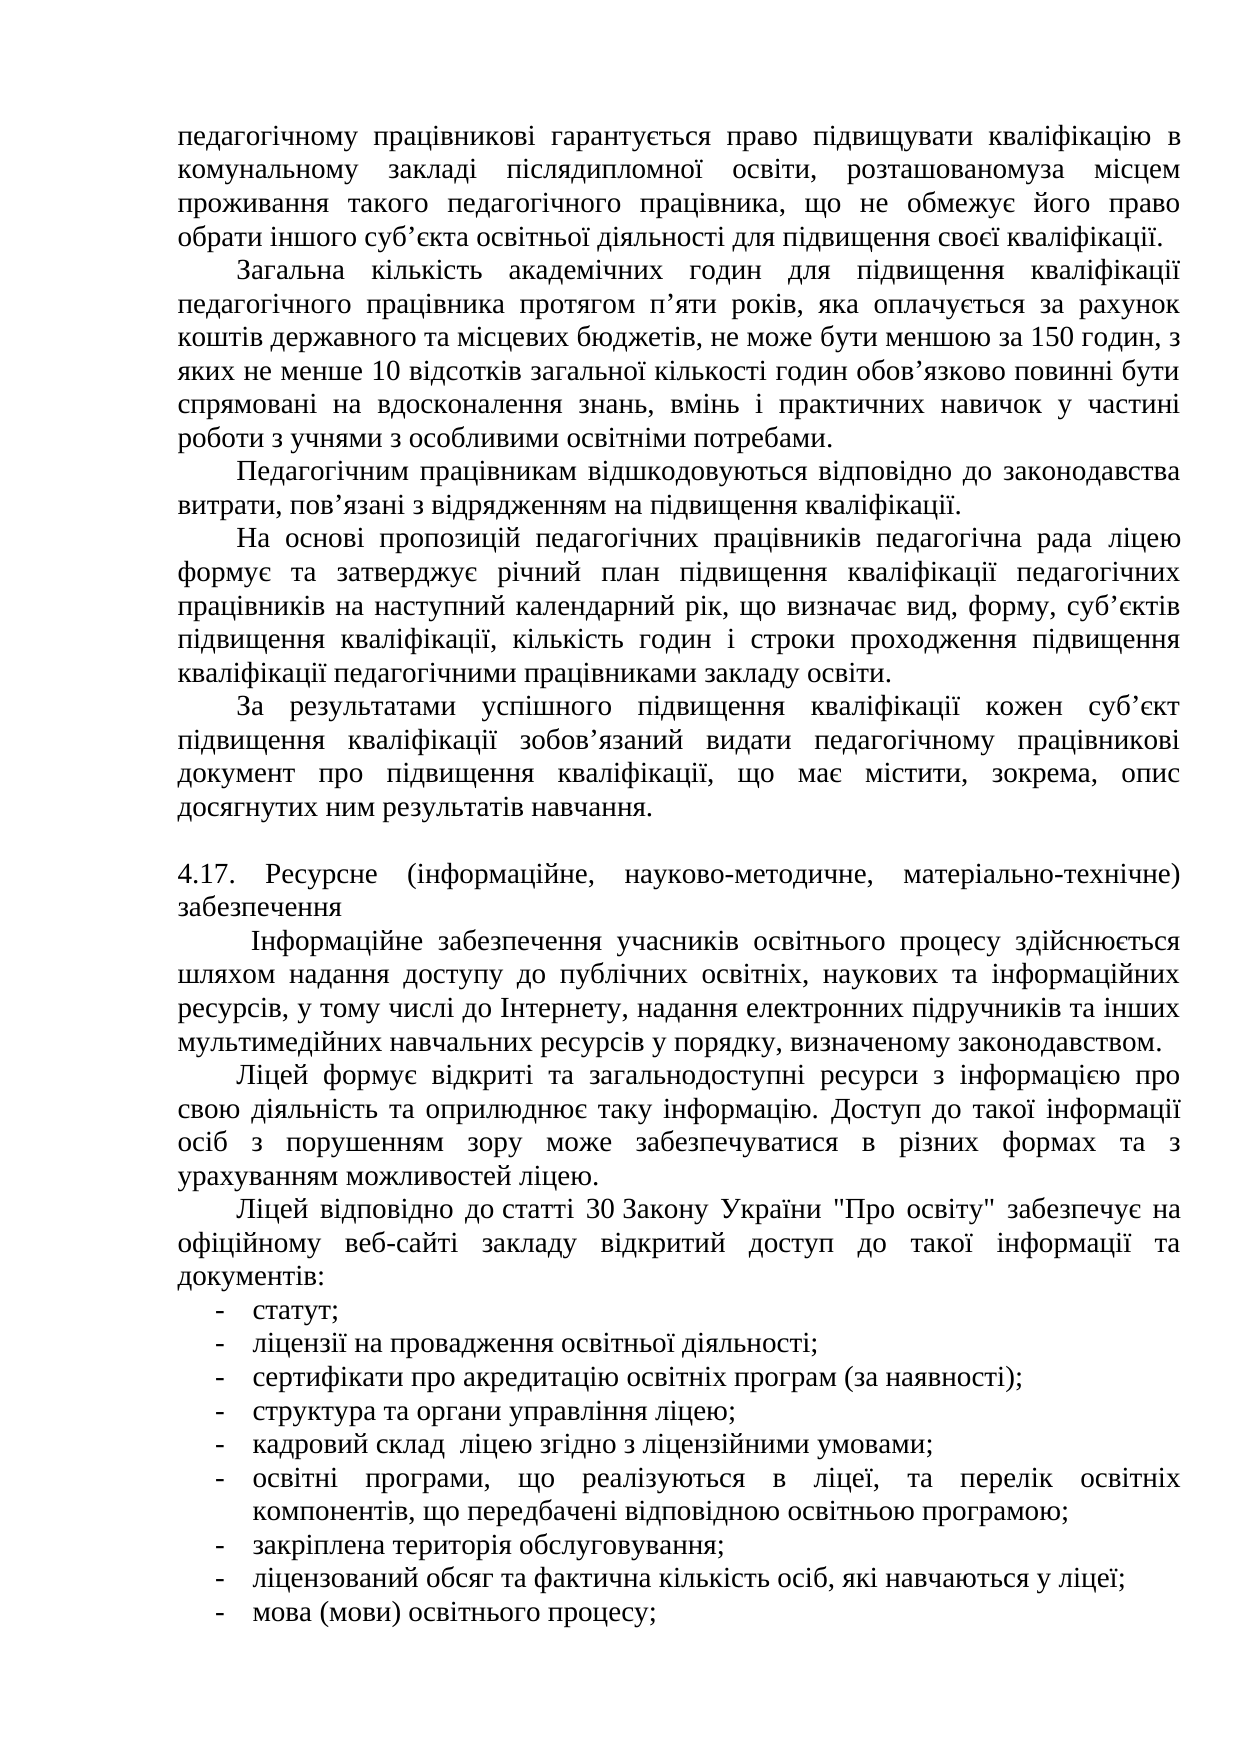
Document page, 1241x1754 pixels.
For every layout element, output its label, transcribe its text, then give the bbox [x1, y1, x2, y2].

text 4.17. Ресурсне (інформаційне, науково-методичне, матеріально-технічне) забезпечення [177, 856, 1181, 923]
list кадровий склад ліцею згідно з ліцензійними умовами; [215, 1426, 1181, 1460]
list сертифікати про акредитацію освітніх програм (за наявності); [215, 1359, 1181, 1393]
text Педагогічним працівникам відшкодовуються відповідно до законодавства витрати, пов’язані з відрядженням на підвищення кваліфікації. [177, 453, 1181, 521]
text На основі пропозицій педагогічних працівників педагогічна рада ліцею формує та затверджує річний план підвищення кваліфікації педагогічних працівників на наступний календарний рік, що визначає вид, форму, суб’єктів підвищення кваліфікації, кількість годин і строки проходження підвищення кваліфікації педагогічними працівниками закладу освіти. [177, 521, 1181, 688]
list статут; [215, 1292, 1181, 1326]
list ліцензії на провадження освітньої діяльності; [215, 1326, 1181, 1359]
text Загальна кількість академічних годин для підвищення кваліфікації педагогічного працівника протягом п’яти років, яка оплачується за рахунок коштів державного та місцевих бюджетів, не може бути меншою за 150 годин, з яких не менше 10 відсотків загальної кількості годин обов’язково повинні бути спрямовані на вдосконалення знань, вмінь і практичних навичок у частині роботи з учнями з особливими освітніми потребами. [177, 252, 1181, 453]
list освітні програми, що реалізуються в ліцеї, та перелік освітніх компонентів, що передбачені відповідною освітньою програмою; [215, 1460, 1181, 1527]
list мова (мови) освітнього процесу; [215, 1594, 1181, 1627]
list ліцензований обсяг та фактична кількість осіб, які навчаються у ліцеї; [215, 1560, 1181, 1594]
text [177, 118, 1181, 252]
list структура та органи управління ліцею; [215, 1393, 1181, 1426]
text За результатами успішного підвищення кваліфікації кожен суб’єкт підвищення кваліфікації зобов’язаний видати педагогічному працівникові документ про підвищення кваліфікації, що має містити, зокрема, опис досягнутих ним результатів навчання. [177, 688, 1181, 822]
list закріплена територія обслуговування; [215, 1527, 1181, 1560]
text Інформаційне забезпечення учасників освітнього процесу здійснюється шляхом надання доступу до публічних освітніх, наукових та інформаційних ресурсів, у тому числі до Інтернету, надання електронних підручників та інших мультимедійних навчальних ресурсів у порядку, визначеному законодавством. [177, 923, 1181, 1057]
text Ліцей формує відкриті та загальнодоступні ресурси з інформацією про свою діяльність та оприлюднює таку інформацію. Доступ до такої інформації осіб з порушенням зору може забезпечуватися в різних формах та з урахуванням можливостей ліцею. [177, 1057, 1181, 1191]
text Ліцей відповідно до статті 30 Закону України "Про освіту" забезпечує на офіційному веб-сайті закладу відкритий доступ до такої інформації та документів: [177, 1191, 1181, 1292]
